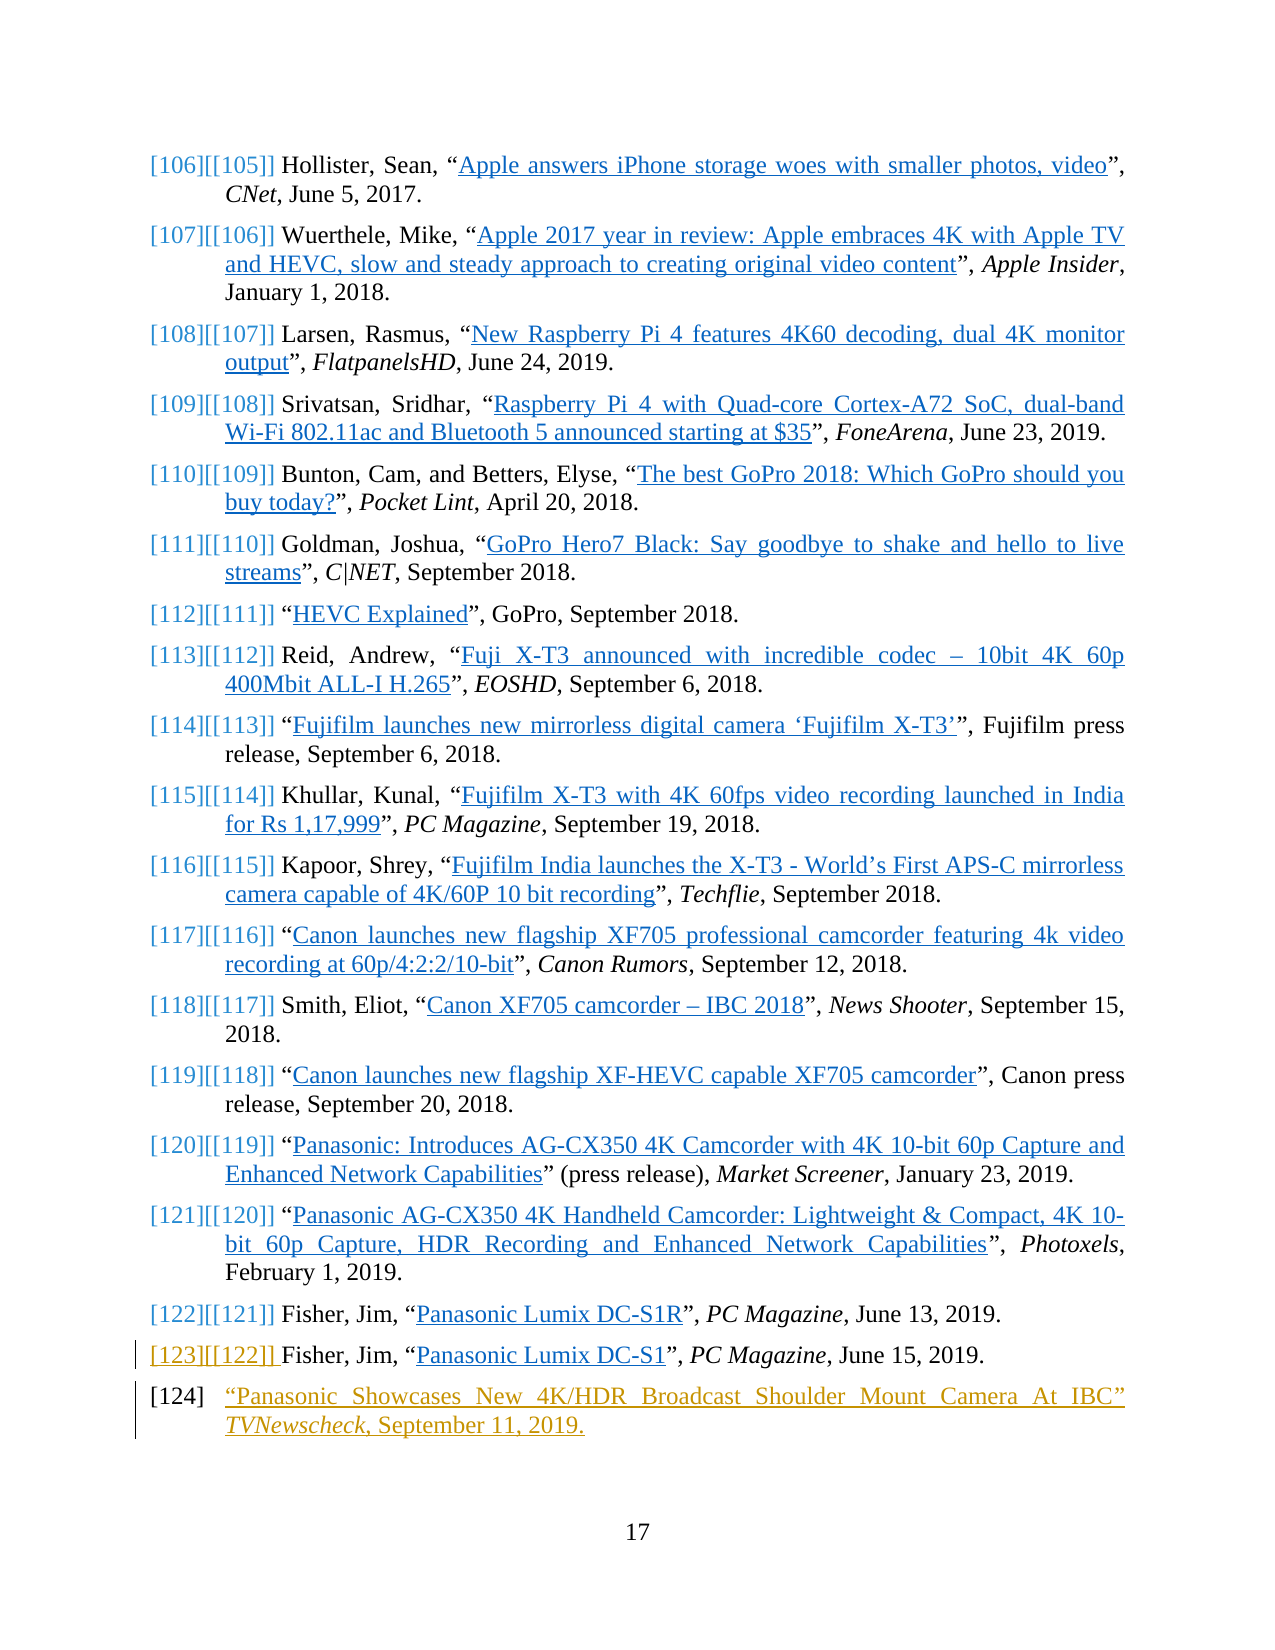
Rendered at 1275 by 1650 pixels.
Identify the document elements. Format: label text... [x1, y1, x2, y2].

list Goldman, Joshua, “GoPro Hero7 Black: Say goodbye to shake and hello to live streams”, C|NET, September 2018. [150, 529, 1125, 586]
list Fisher, Jim, “Panasonic Lumix DC-S1”, PC Magazine, June 15, 2019. [150, 1340, 1125, 1369]
list “Fujifilm launches new mirrorless digital camera ‘Fujifilm X-T3’”, Fujifilm press release, September 6, 2018. [150, 710, 1125, 767]
list Fisher, Jim, “Panasonic Lumix DC-S1R”, PC Magazine, June 13, 2019. [150, 1299, 1125, 1327]
list Srivatsan, Sridhar, “Raspberry Pi 4 with Quad-core Cortex-A72 SoC, dual-band Wi-Fi 802.11ac and Bluetooth 5 announced starting at $35”, FoneArena, June 23, 2019. [150, 389, 1125, 446]
list Larsen, Rasmus, “New Raspberry Pi 4 features 4K60 decoding, dual 4K monitor output”, FlatpanelsHD, June 24, 2019. [150, 319, 1125, 376]
list Wuerthele, Mike, “Apple 2017 year in review: Apple embraces 4K with Apple TV and HEVC, slow and steady approach to creating original video content”, Apple Insider, January 1, 2018. [150, 220, 1125, 306]
list “Canon launches new flagship XF705 professional camcorder featuring 4k video recording at 60p/4:2:2/10-bit”, Canon Rumors, September 12, 2018. [150, 920, 1125, 977]
list Hollister, Sean, “Apple answers iPhone storage woes with smaller photos, video”, CNet, June 5, 2017. [150, 150, 1125, 207]
list “Panasonic: Introduces AG-CX350 4K Camcorder with 4K 10-bit 60p Capture and Enhanced Network Capabilities” (press release), Market Screener, January 23, 2019. [150, 1130, 1125, 1187]
list “HEVC Explained”, GoPro, September 2018. [150, 599, 1125, 627]
list Reid, Andrew, “Fuji X-T3 announced with incredible codec – 10bit 4K 60p 400Mbit ALL-I H.265”, EOSHD, September 6, 2018. [150, 640, 1125, 697]
list “Canon launches new flagship XF-HEVC capable XF705 camcorder”, Canon press release, September 20, 2018. [150, 1060, 1125, 1117]
list “Panasonic AG-CX350 4K Handheld Camcorder: Lightweight & Compact, 4K 10-bit 60p Capture, HDR Recording and Enhanced Network Capabilities”, Photoxels, February 1, 2019. [150, 1200, 1125, 1286]
list Smith, Eliot, “Canon XF705 camcorder – IBC 2018”, News Shooter, September 15, 2018. [150, 990, 1125, 1047]
list Bunton, Cam, and Betters, Elyse, “The best GoPro 2018: Which GoPro should you buy today?”, Pocket Lint, April 20, 2018. [150, 459, 1125, 516]
list Khullar, Kunal, “Fujifilm X-T3 with 4K 60fps video recording launched in India for Rs 1,17,999”, PC Magazine, September 19, 2018. [150, 780, 1125, 837]
list Kapoor, Shrey, “Fujifilm India launches the X-T3 - World’s First APS-C mirrorless camera capable of 4K/60P 10 bit recording”, Techflie, September 2018. [150, 850, 1125, 907]
